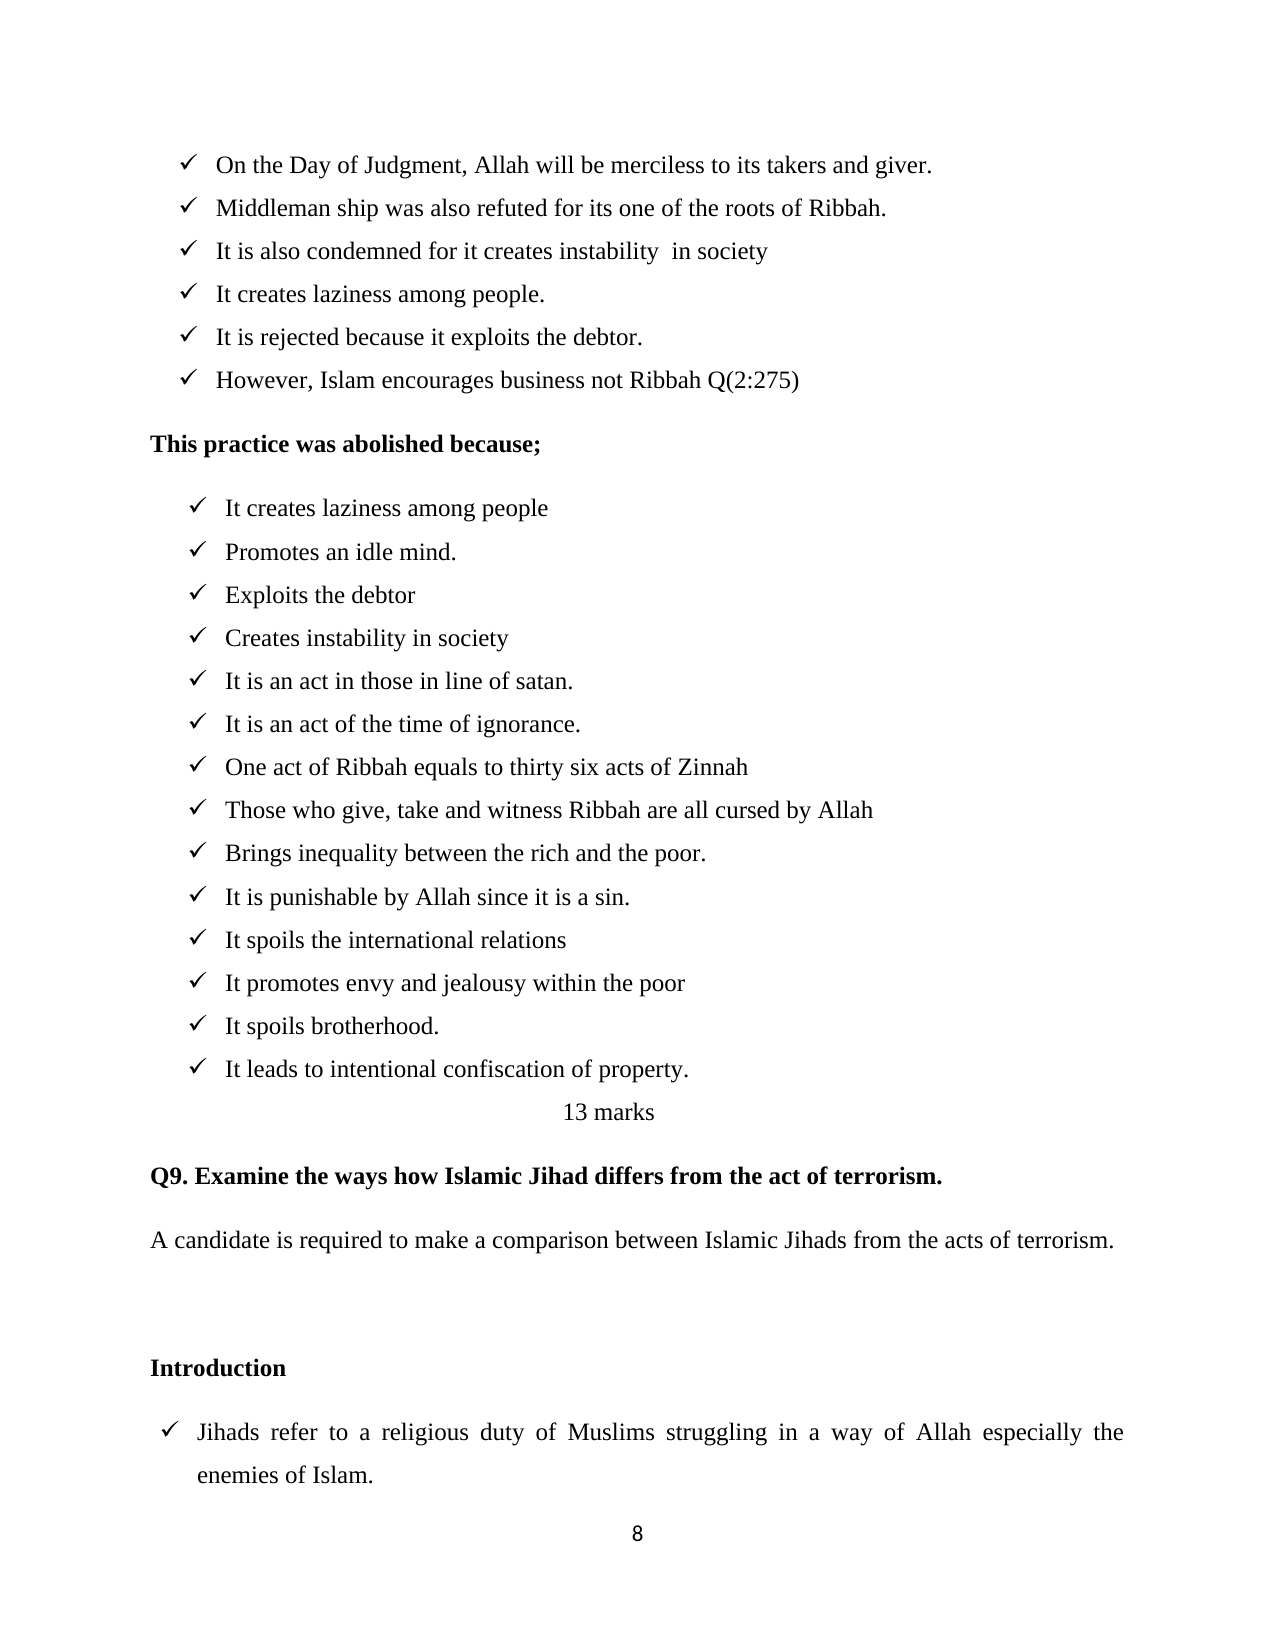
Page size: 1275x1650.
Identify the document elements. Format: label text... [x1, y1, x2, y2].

list Jihads refer to a religious duty of Muslims struggling in a way of Allah especially the enemies of Islam. [159, 1417, 1125, 1489]
list It creates laziness among people. [178, 279, 1125, 308]
list It is an act in those in line of satan. [187, 666, 1125, 695]
list Those who give, take and witness Ribbah are all cursed by Allah [187, 795, 1125, 824]
list 13 marks [225, 1097, 1125, 1126]
list Exploits the debtor [187, 580, 1125, 608]
text This practice was abolished because; [150, 429, 1125, 458]
list Promotes an idle mind. [187, 537, 1125, 565]
list It is an act of the time of ignorance. [187, 709, 1125, 738]
list One act of Ribbah equals to thirty six acts of Zinnah [187, 752, 1125, 781]
list It leads to intentional confiscation of property. [187, 1054, 1125, 1083]
list Brings inequality between the rich and the poor. [187, 838, 1125, 867]
list It creates laziness among people [187, 493, 1125, 522]
list It is rejected because it exploits the debtor. [178, 322, 1125, 351]
text Q9. Examine the ways how Islamic Jihad differs from the act of terrorism. [150, 1161, 1125, 1190]
list It promotes envy and jealousy within the poor [187, 968, 1125, 997]
text A candidate is required to make a comparison between Islamic Jihads from the acts of terrorism. [150, 1225, 1125, 1254]
list It is also condemned for it creates instability in society [178, 236, 1125, 265]
list It spoils brotherhood. [187, 1011, 1125, 1040]
list It is punishable by Allah since it is a sin. [187, 882, 1125, 910]
list It spoils the international relations [187, 925, 1125, 953]
list Creates instability in society [187, 623, 1125, 652]
text Introduction [150, 1353, 1125, 1382]
list Middleman ship was also refuted for its one of the roots of Ribbah. [178, 193, 1125, 222]
list On the Day of Judgment, Allah will be merciless to its takers and giver. [178, 150, 1125, 179]
list However, Islam encourages business not Ribbah Q(2:275) [178, 366, 1125, 394]
